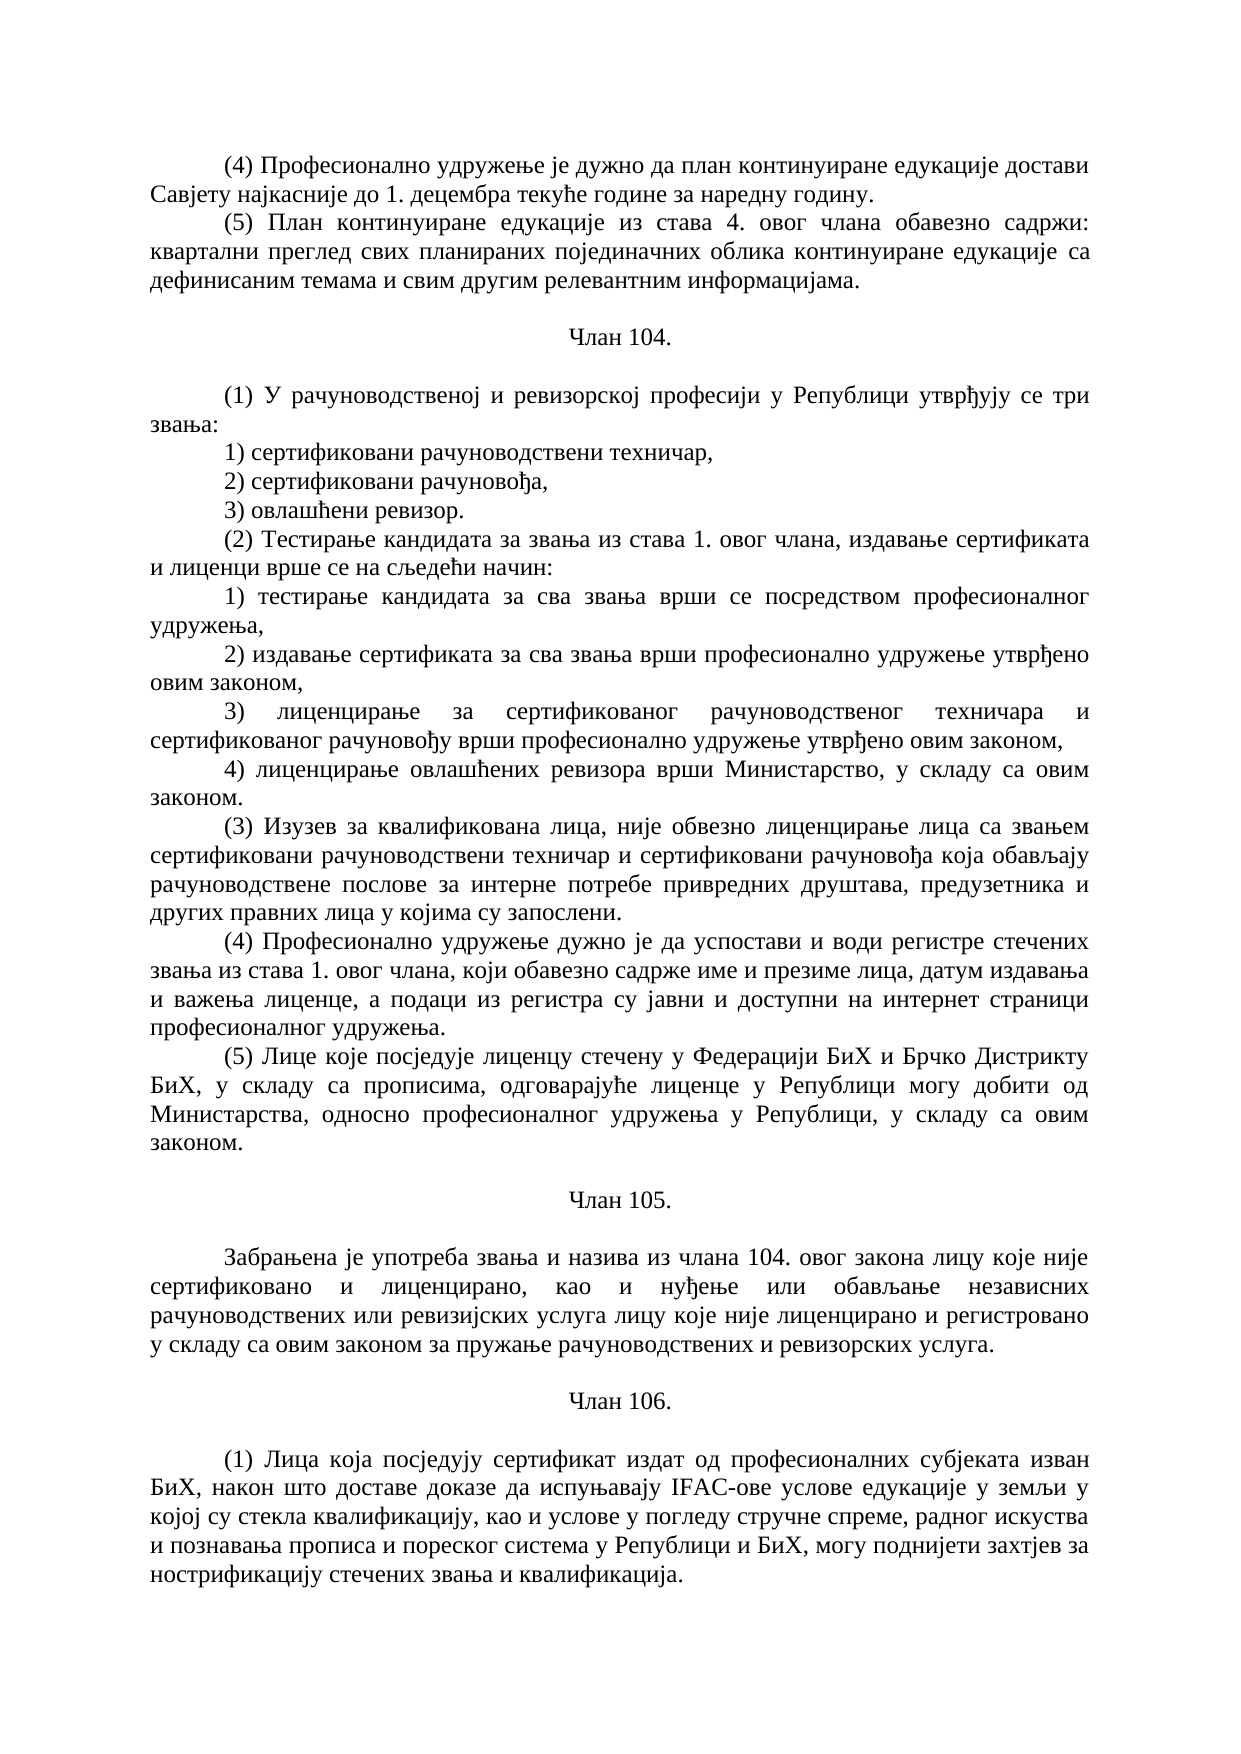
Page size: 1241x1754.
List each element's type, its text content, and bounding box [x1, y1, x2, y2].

text 4) лиценцирање овлашћених ревизора врши Министарство, у складу са овим законом. [150, 754, 1090, 811]
text 2) издавање сертификата за сва звања врши професионално удружење утврђено овим законом, [150, 639, 1090, 696]
list Изузев за квалификована лица, није обвезно лиценцирање лица са звањем сертификовани рачуноводствени техничар и сертификовани рачуновођа која обављају рачуноводствене послове за интерне потребе привредних друштава, предузетника и других правних лица у којима су запослени. [150, 811, 1090, 926]
text 1) тестирање кандидата за сва звања врши се посредством професионалног удружења, [150, 581, 1090, 639]
text Члан 105. [150, 1185, 1090, 1214]
list Професионално удружење је дужно да план континуиране едукације достави Савјету најкасније до 1. децембра текуће године за наредну годину. [150, 150, 1090, 207]
list У рачуноводственој и ревизорској професији у Републици утврђују се три звања: [150, 380, 1090, 437]
text Члан 104. [150, 322, 1090, 351]
text 3) лиценцирање за сертификованог рачуноводственог техничара и сертификованог рачуновођу врши професионално удружење утврђено овим законом, [150, 696, 1090, 754]
list План континуиране едукације из става 4. овог члана обавезно садржи: квартални преглед свих планираних појединачних облика континуиране едукације са дефинисаним темама и свим другим релевантним информацијама. [150, 207, 1090, 294]
text 3) овлашћени ревизор. [150, 495, 1090, 524]
list Лица која посједују сертификат издат од професионалних субјеката изван БиХ, након што доставе доказе да испуњавају IFAC-ове услове едукације у земљи у којој су стекла квалификацију, као и услове у погледу стручне спреме, радног искуства и познавања прописа и пореског система у Републици и БиХ, могу поднијети захтјев за нострификацију стечених звања и квалификација. [150, 1444, 1090, 1587]
text Члан 106. [150, 1386, 1090, 1415]
text 2) сертификовани рачуновођа, [150, 466, 1090, 495]
list Професионално удружење дужно је да успостави и води регистре стечених звања из става 1. овог члана, који обавезно садрже име и презиме лица, датум издавања и важења лиценце, а подаци из регистра су јавни и доступни на интернет страници професионалног удружења. [150, 926, 1090, 1041]
list Лице које посједује лиценцу стечену у Федерацији БиХ и Брчко Дистрикту БиХ, у складу са прописима, одговарајуће лиценце у Републици могу добити од Министарства, односно професионалног удружења у Републици, у складу са овим законом. [150, 1041, 1090, 1156]
text Забрањена је употреба звања и назива из члана 104. овог закона лицу које није сертификовано и лиценцирано, као и нуђење или обављање независних рачуноводствених или ревизијских услуга лицу које није лиценцирано и регистровано у складу са овим законом за пружање рачуноводствених и ревизорских услуга. [150, 1242, 1090, 1357]
list Тестирање кандидата за звања из става 1. овог члана, издавање сертификата и лиценци врше се на сљедећи начин: [150, 524, 1090, 581]
text 1) сертификовани рачуноводствени техничар, [150, 437, 1090, 466]
